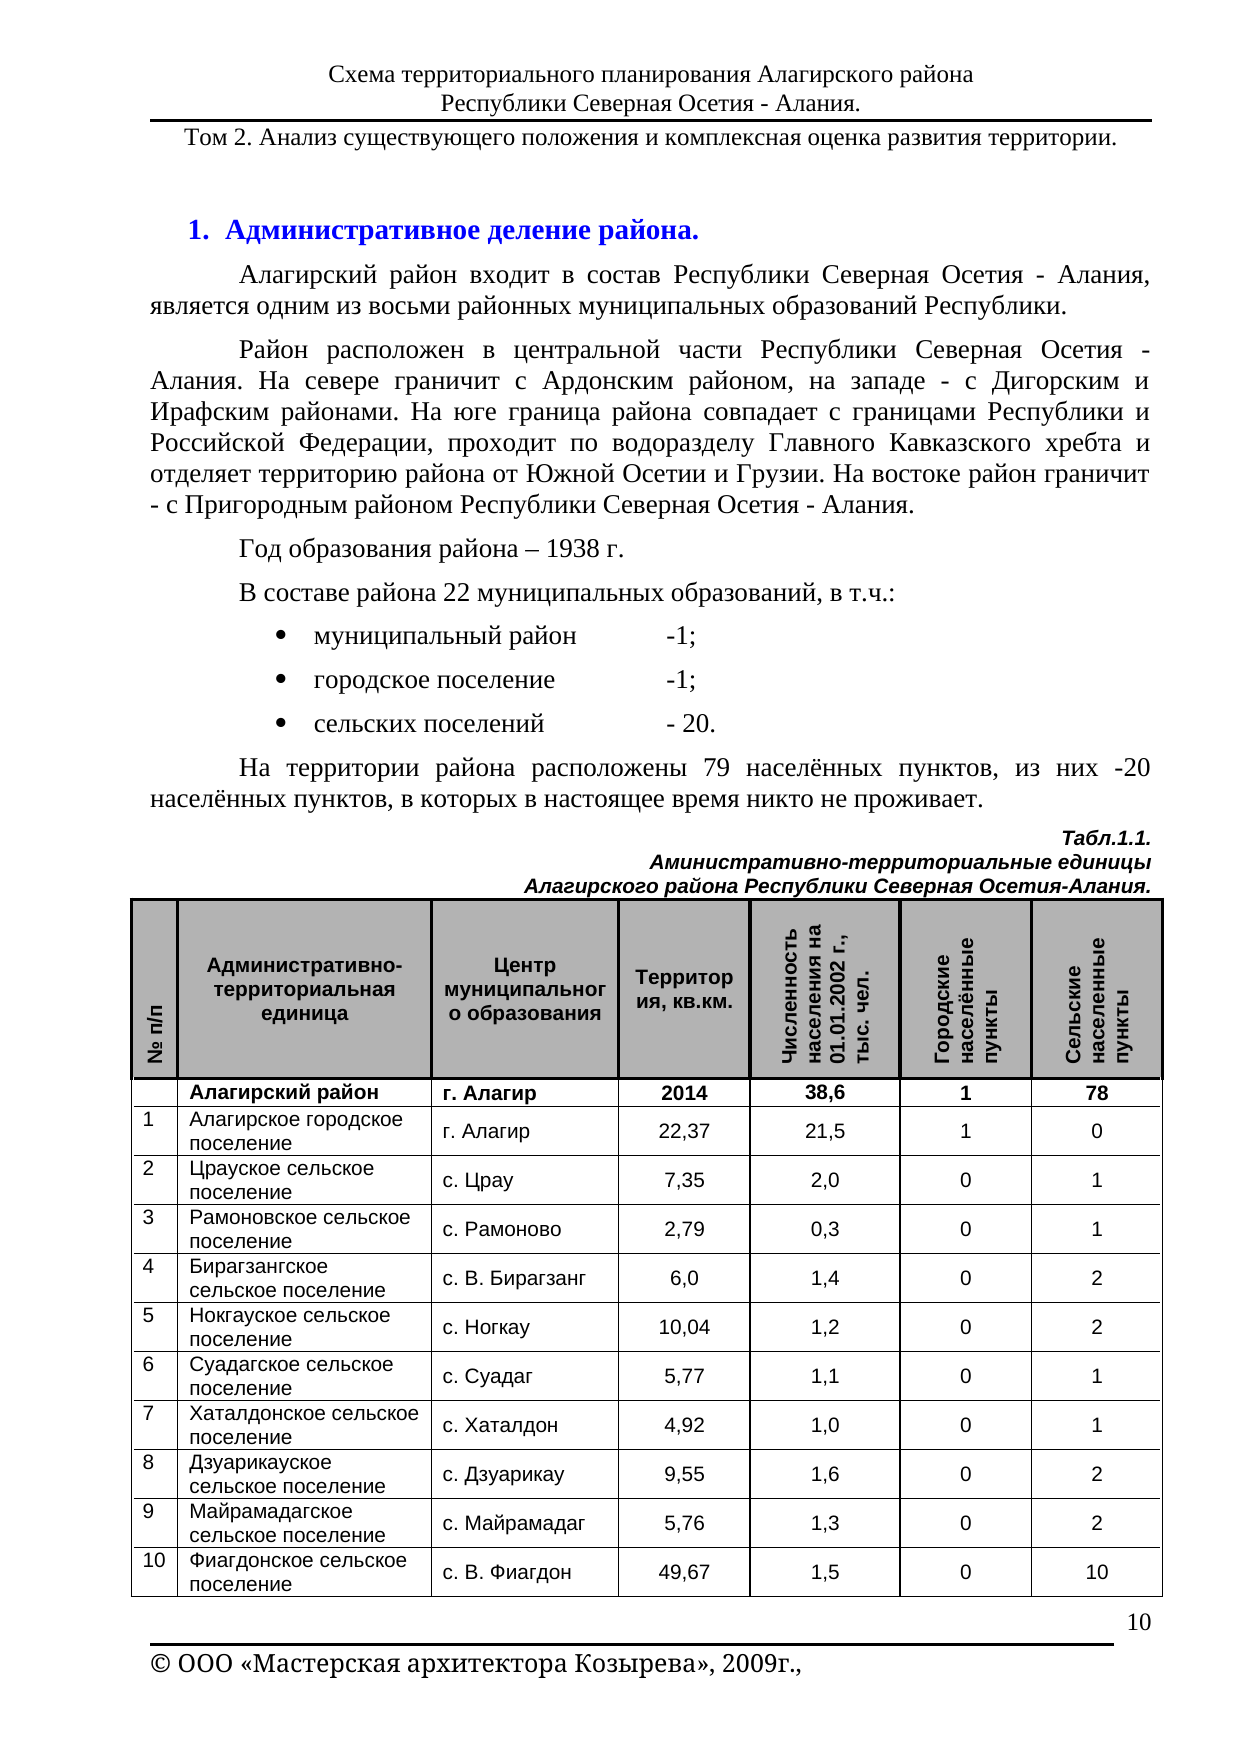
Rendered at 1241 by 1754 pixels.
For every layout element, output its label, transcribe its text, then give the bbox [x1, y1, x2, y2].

list городское поселение -1; [276, 663, 1152, 694]
table_cell 1 [901, 1080, 1031, 1106]
table_cell 1,3 [751, 1499, 899, 1547]
table_cell с. Рамоново [432, 1205, 618, 1253]
table_cell 1,6 [751, 1450, 899, 1498]
list муниципальный район -1; [276, 619, 1152, 651]
table_cell с. Суадаг [432, 1352, 618, 1400]
table_header Административно-территориальная единица [179, 901, 430, 1077]
table_cell Алагирский район [178, 1080, 431, 1106]
table_header Территория, кв.км. [620, 901, 748, 1077]
table_cell 22,37 [619, 1107, 749, 1155]
text Алагирский район входит в состав Республики Северная Осетия - Алания, является одним из восьми районных муниципальных образований Республики. [150, 258, 1152, 320]
table_header Сельские населенные пункты [1033, 901, 1161, 1077]
table_cell 0 [901, 1499, 1031, 1547]
text Район расположен в центральной части Республики Северная Осетия - Алания. На севере граничит с Ардонским районом, на западе - с Дигорским и Ирафским районами. На юге граница района совпадает с границами Республики и Российской Федерации, проходит по водоразделу Главного Кавказского хребта и отделяет территорию района от Южной Осетии и Грузии. На востоке район граничит - с Пригородным районом Республики Северная Осетия - Алания. [150, 333, 1152, 520]
table_cell 6 [132, 1351, 177, 1400]
table_cell 0 [901, 1352, 1031, 1400]
table_cell г. Алагир [432, 1080, 618, 1106]
table_cell 10 [132, 1547, 177, 1596]
table_cell Црауское сельское поселение [178, 1156, 431, 1204]
table_cell 5 [132, 1302, 177, 1351]
table_cell 3 [132, 1204, 177, 1253]
table_cell 0 [901, 1401, 1031, 1449]
table_header Численность населения на 01.01.2002 г., тыс. чел. [752, 901, 898, 1077]
table_cell г. Алагир [432, 1107, 618, 1155]
table_cell 2 [1032, 1449, 1162, 1498]
table_cell 78 [1032, 1077, 1162, 1106]
table_cell 1,1 [751, 1352, 899, 1400]
text Алагирского района Республики Северная Осетия-Алания. [179, 873, 1152, 897]
table_cell 1 [1032, 1400, 1162, 1449]
table_cell 1 [1032, 1204, 1162, 1253]
table_cell 1,2 [751, 1303, 899, 1351]
table_cell 4 [132, 1253, 177, 1302]
table_cell 2 [1032, 1253, 1162, 1302]
table_cell 1,5 [751, 1548, 899, 1596]
table_cell с. Хаталдон [432, 1401, 618, 1449]
text Аминистративно-территориальные единицы [179, 849, 1152, 873]
table_cell 21,5 [751, 1107, 899, 1155]
table_cell с. В. Бирагзанг [432, 1254, 618, 1302]
table_cell с. Майрамадаг [432, 1499, 618, 1547]
table_cell 38,6 [751, 1080, 899, 1106]
table_cell 5,77 [619, 1352, 749, 1400]
text Год образования района – . [150, 532, 1152, 563]
text Табл.1.1. [179, 826, 1152, 849]
table_cell Дзуарикауское сельское поселение [178, 1450, 431, 1498]
table_cell 8 [132, 1449, 177, 1498]
table_cell Фиагдонское сельское поселение [178, 1548, 431, 1596]
table_cell 1 [1032, 1155, 1162, 1204]
table_cell с. Дзуарикау [432, 1450, 618, 1498]
table_cell 7 [132, 1400, 177, 1449]
table_header Городские населённые пункты [902, 901, 1030, 1077]
table_cell Нокгауское сельское поселение [178, 1303, 431, 1351]
table_cell 10,04 [619, 1303, 749, 1351]
table_cell 4,92 [619, 1401, 749, 1449]
table_cell 1 [132, 1106, 177, 1155]
table_cell 0 [901, 1548, 1031, 1596]
table_cell 2014 [619, 1080, 749, 1106]
table_cell 0,3 [751, 1205, 899, 1253]
table_cell 0 [901, 1450, 1031, 1498]
table_cell 49,67 [619, 1548, 749, 1596]
table_header № п/п [133, 901, 176, 1077]
table_cell Рамоновское сельское поселение [178, 1205, 431, 1253]
table_cell 5,76 [619, 1499, 749, 1547]
table_cell 0 [901, 1254, 1031, 1302]
table_cell 2,0 [751, 1156, 899, 1204]
table_cell Алагирское городское поселение [178, 1107, 431, 1155]
table_header Центр муниципального образования [433, 901, 617, 1077]
table_cell 1 [1032, 1351, 1162, 1400]
table_cell 2,79 [619, 1205, 749, 1253]
table_cell 2 [1032, 1498, 1162, 1547]
table_cell 1,4 [751, 1254, 899, 1302]
table_cell 2 [132, 1155, 177, 1204]
table_cell Майрамадагское сельское поселение [178, 1499, 431, 1547]
table_cell 9 [132, 1498, 177, 1547]
table_cell 7,35 [619, 1156, 749, 1204]
table_cell 0 [1032, 1106, 1162, 1155]
table_cell Суадагское сельское поселение [178, 1352, 431, 1400]
table_cell 10 [1032, 1547, 1162, 1596]
table_cell Хаталдонское сельское поселение [178, 1401, 431, 1449]
table_cell 0 [901, 1156, 1031, 1204]
subtitle Административное деление района. [187, 212, 1152, 246]
table_cell 1,0 [751, 1401, 899, 1449]
table_cell 0 [901, 1303, 1031, 1351]
table_cell 2 [1032, 1302, 1162, 1351]
table_cell 0 [901, 1205, 1031, 1253]
table_cell 6,0 [619, 1254, 749, 1302]
table_cell 1 [901, 1107, 1031, 1155]
text В составе района 22 муниципальных образований, в т.ч.: [150, 576, 1152, 607]
list сельских поселений - 20. [276, 707, 1152, 738]
table_cell с. В. Фиагдон [432, 1548, 618, 1596]
table_cell Бирагзангское сельское поселение [178, 1254, 431, 1302]
table_cell с. Ногкау [432, 1303, 618, 1351]
table_cell с. Црау [432, 1156, 618, 1204]
table_cell 9,55 [619, 1450, 749, 1498]
table_cell [132, 1078, 177, 1106]
text На территории района расположены 79 населённых пунктов, из них -20 населённых пунктов, в которых в настоящее время никто не проживает. [150, 751, 1152, 813]
